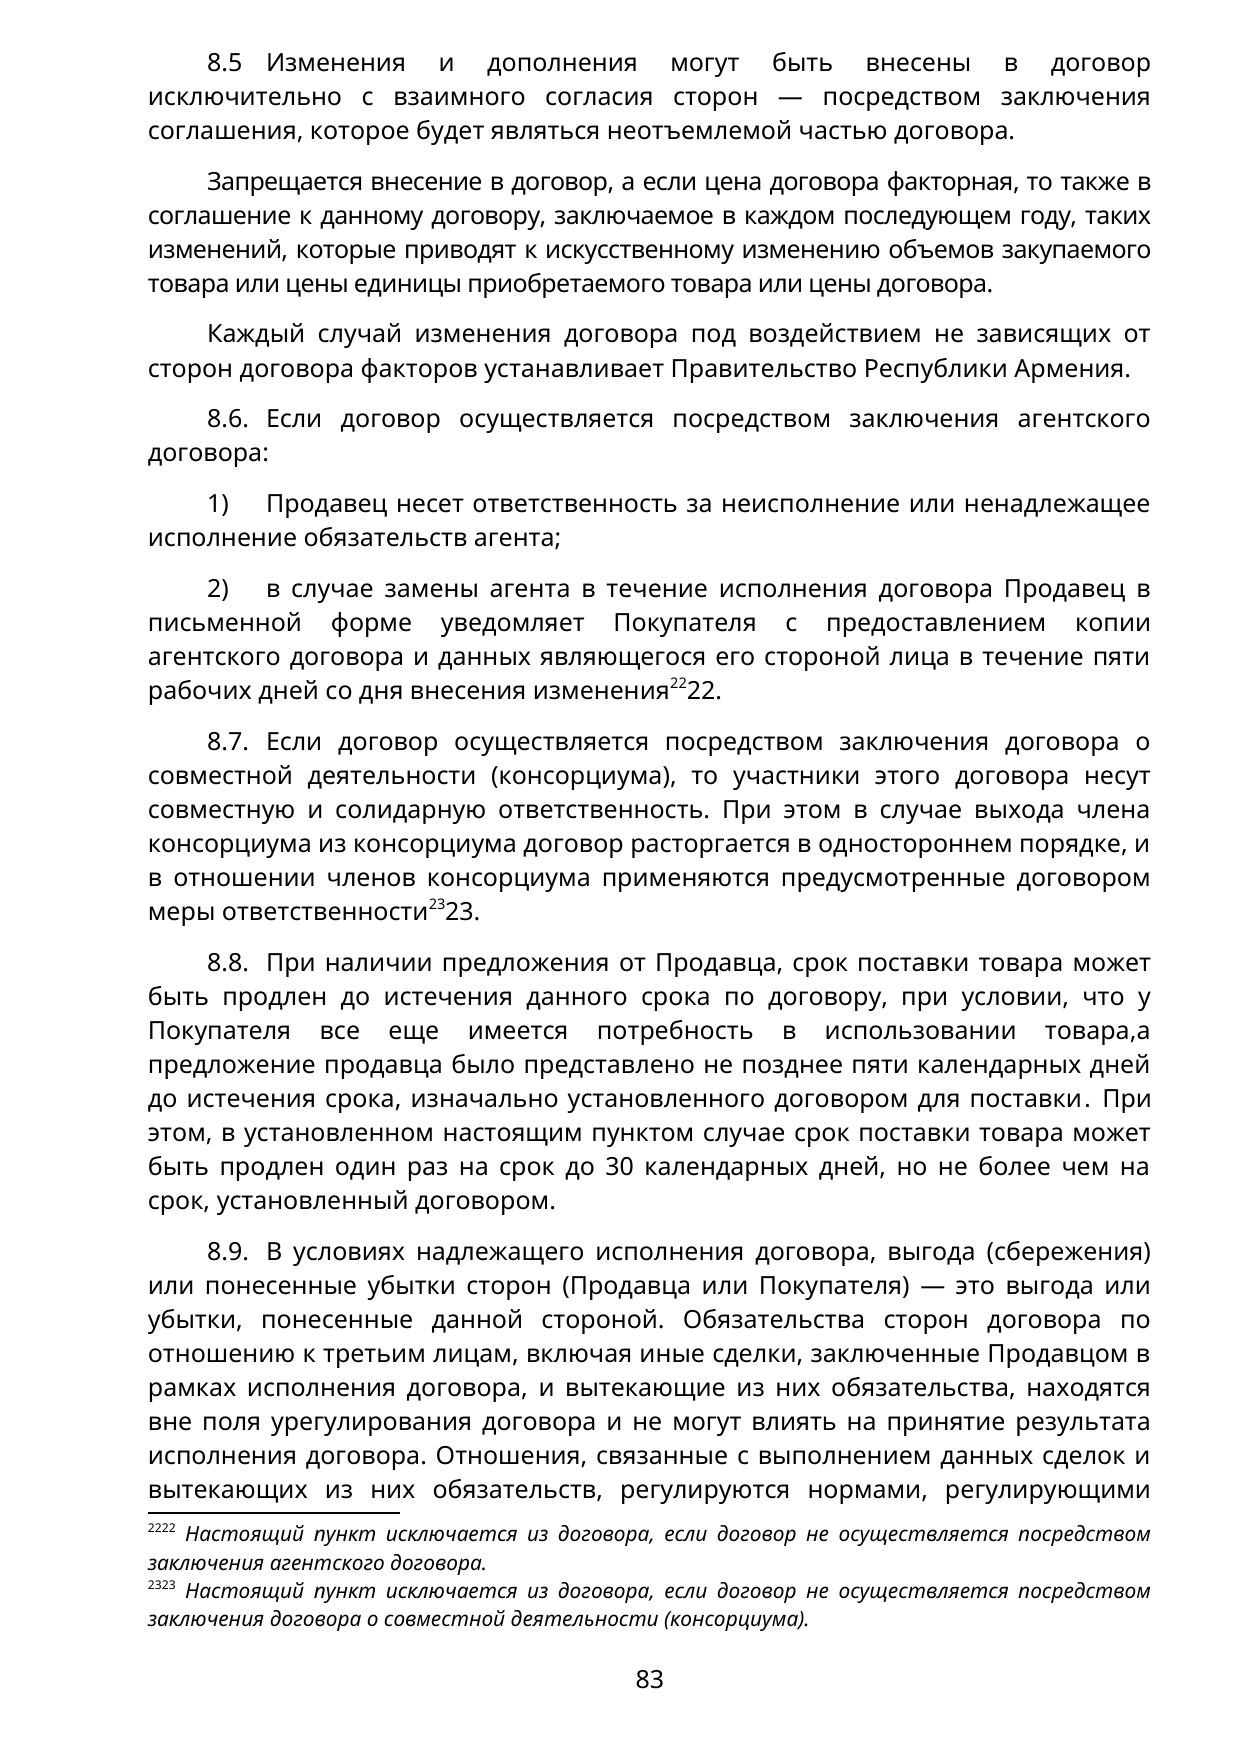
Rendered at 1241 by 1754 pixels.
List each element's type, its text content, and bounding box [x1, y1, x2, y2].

text Запрещается внесение в договор, а если цена договора факторная, то также в соглашение к данному договору, заключаемое в каждом последующем году, таких изменений, которые приводят к искусственному изменению объемов закупаемого товара или цены единицы приобретаемого товара или цены договора. [148, 163, 1152, 299]
text 8.8. При наличии предложения от Продавца, срок поставки товара может быть продлен до истечения данного срока по договору, при условии, что у Покупателя все еще имеется потребность в использовании товара,а предложение продавца было представлено не позднее пяти календарных дней до истечения срока, изначально установленного договором для поставки. При этом, в установленном настоящим пунктом случае срок поставки товара может быть продлен один раз на срок до 30 календарных дней, но не более чем на срок, установленный договором. [148, 944, 1152, 1217]
text 8.5 Изменения и дополнения могут быть внесены в договор исключительно с взаимного согласия сторон — посредством заключения соглашения, которое будет являться неотъемлемой частью договора. [148, 44, 1152, 147]
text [148, 1234, 1152, 1506]
text 1) Продавец несет ответственность за неисполнение или ненадлежащее исполнение обязательств агента; [148, 486, 1152, 554]
text 2) в случае замены агента в течение исполнения договора Продавец в письменной форме уведомляет Покупателя с предоставлением копии агентского договора и данных являющегося его стороной лица в течение пяти рабочих дней со дня внесения изменения22. [148, 571, 1152, 707]
text 8.7. Если договор осуществляется посредством заключения договора о совместной деятельности (консорциума), то участники этого договора несут совместную и солидарную ответственность. При этом в случае выхода члена консорциума из консорциума договор расторгается в одностороннем порядке, и в отношении членов консорциума применяются предусмотренные договором меры ответственности23. [148, 723, 1152, 928]
text Каждый случай изменения договора под воздействием не зависящих от сторон договора факторов устанавливает Правительство Республики Армения. [148, 316, 1152, 384]
text 8.6. Если договор осуществляется посредством заключения агентского договора: [148, 401, 1152, 469]
